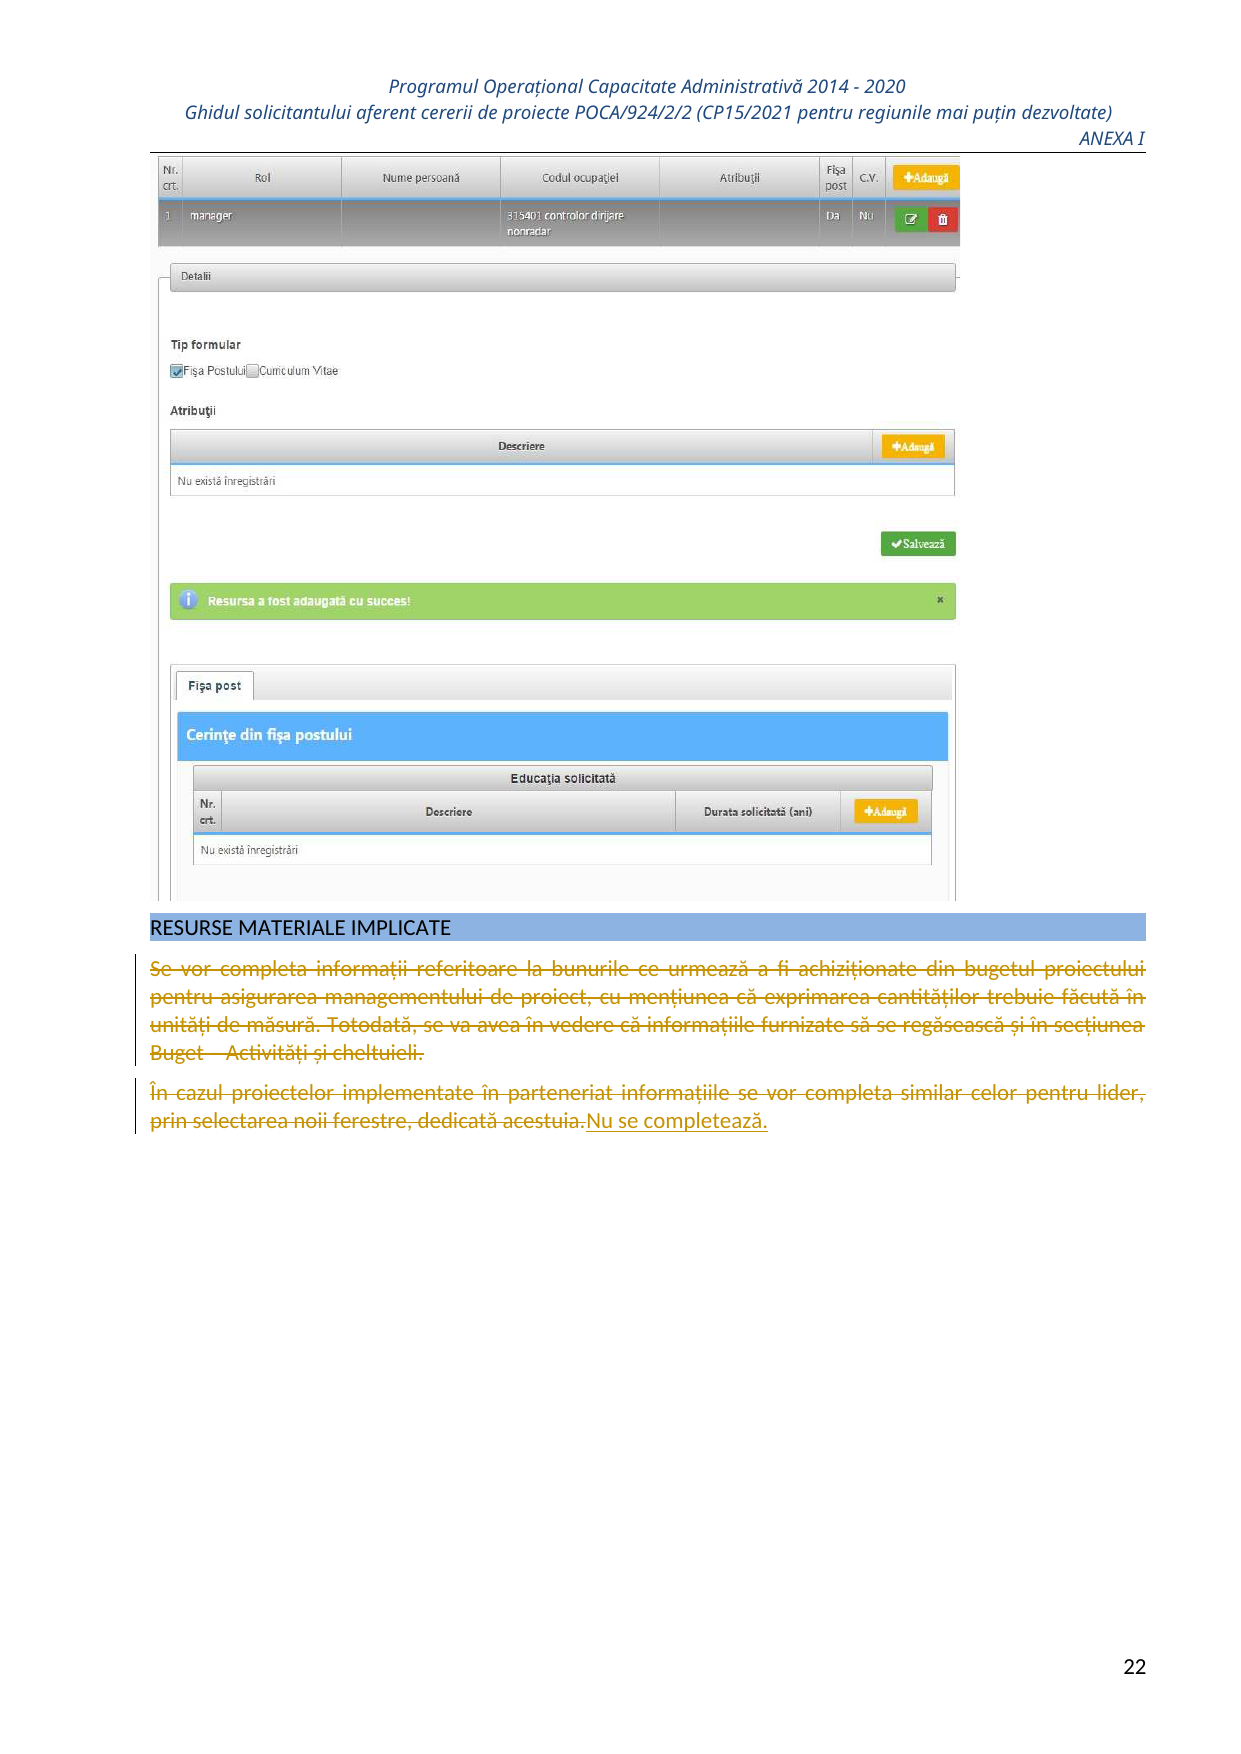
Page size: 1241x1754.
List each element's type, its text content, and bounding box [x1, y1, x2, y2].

text RESURSE MATERIALE IMPLICATE [150, 913, 1146, 941]
